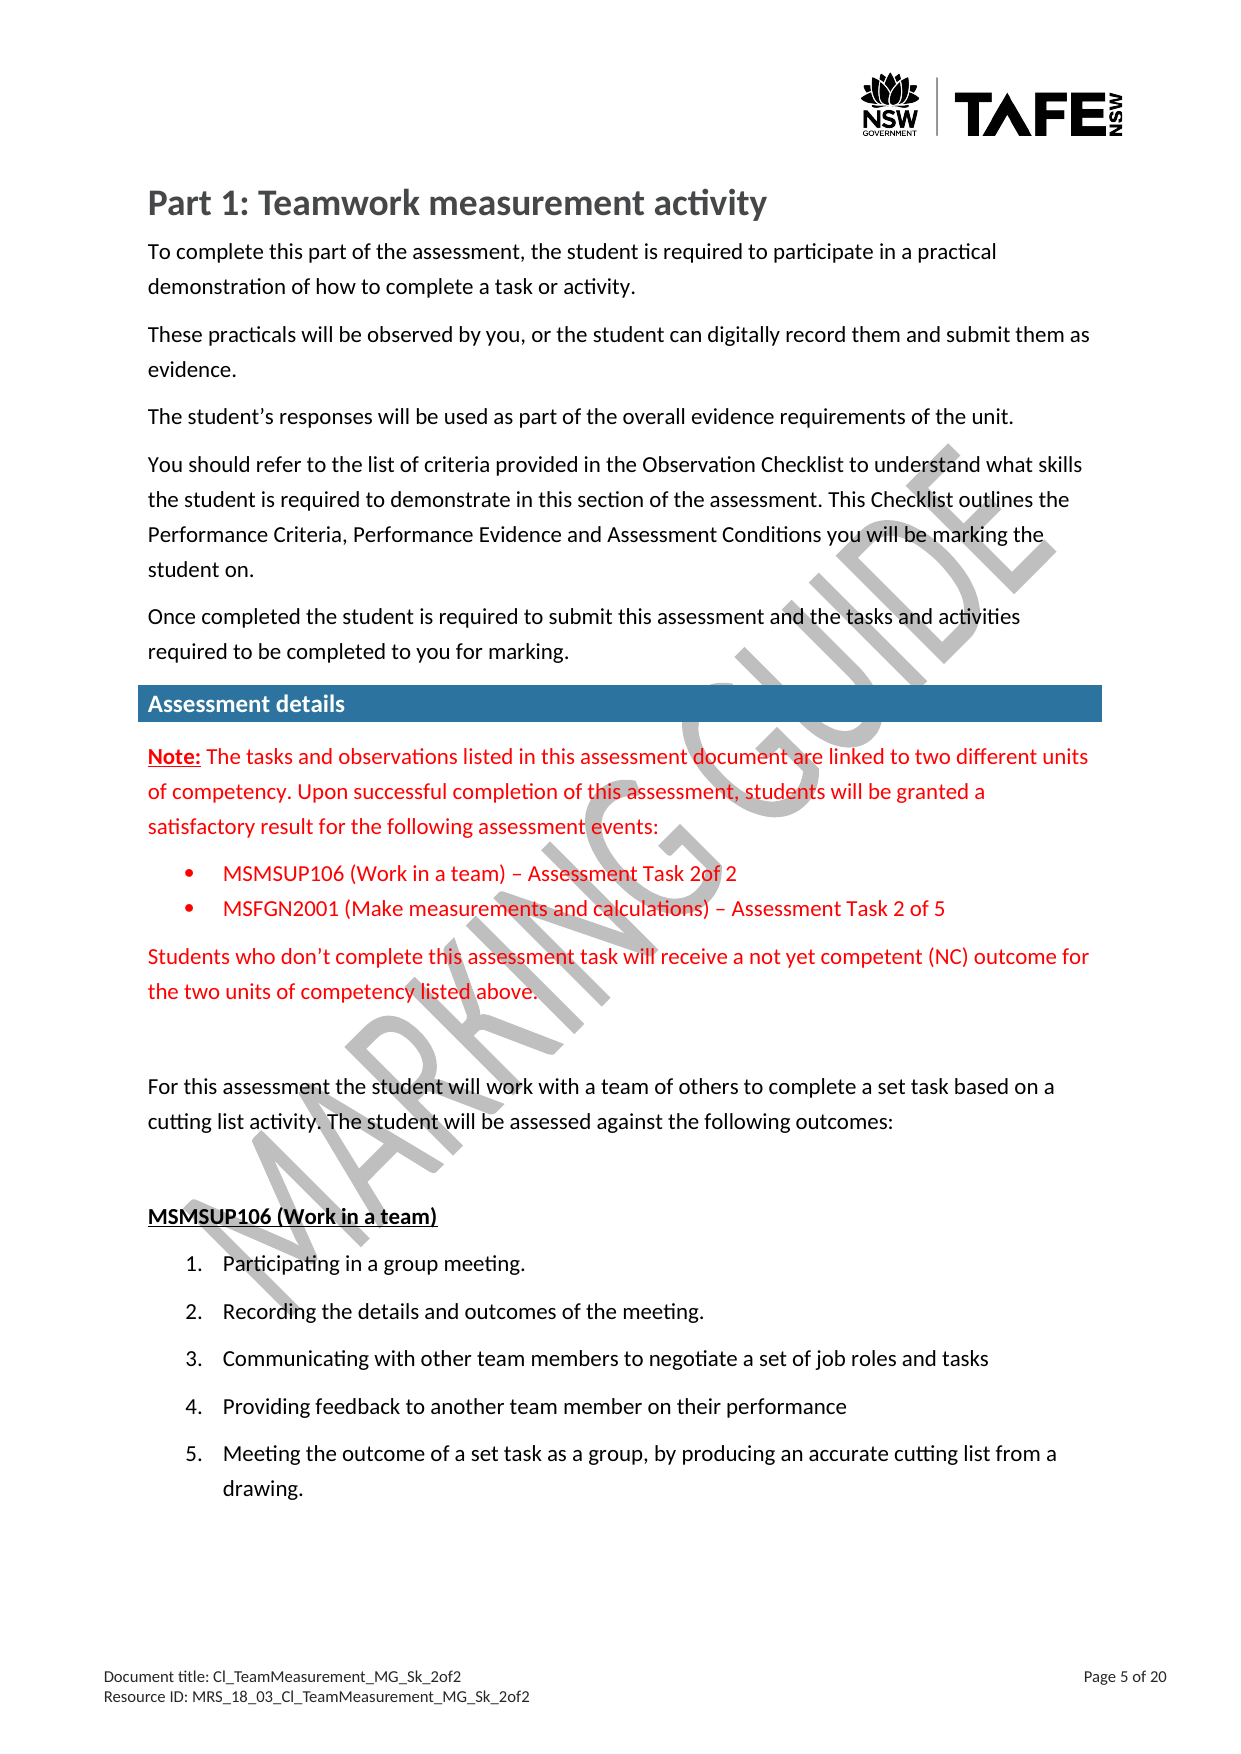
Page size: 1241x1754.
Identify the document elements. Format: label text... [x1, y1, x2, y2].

list MSMSUP106 (Work in a team) – Assessment Task 2of 2 [185, 859, 1092, 887]
list Providing feedback to another team member on their performance [185, 1392, 1092, 1420]
text The student’s responses will be used as part of the overall evidence requirements of the unit. [148, 402, 1092, 430]
text MSMSUP106 (Work in a team) [148, 1202, 1092, 1230]
list Meeting the outcome of a set task as a group, by producing an accurate cutting list from a drawing. [185, 1439, 1092, 1502]
text These practicals will be observed by you, or the student can digitally record them and submit them as evidence. [148, 320, 1092, 383]
subtitle Part 1: Teamwork measurement activity [148, 179, 1092, 225]
text To complete this part of the assessment, the student is required to participate in a practical demonstration of how to complete a task or activity. [148, 237, 1092, 300]
text Students who don’t complete this assessment task will receive a not yet competent (NC) outcome for the two units of competency listed above. [148, 942, 1092, 1005]
list Recording the details and outcomes of the meeting. [185, 1297, 1092, 1325]
list MSFGN2001 (Make measurements and calculations) – Assessment Task 2 of 5 [185, 894, 1092, 922]
list Participating in a group meeting. [185, 1249, 1092, 1277]
text You should refer to the list of criteria provided in the Observation Checklist to understand what skills the student is required to demonstrate in this section of the assessment. This Checklist outlines the Performance Criteria, Performance Evidence and Assessment Conditions you will be marking the student on. [148, 450, 1092, 583]
text Note: The tasks and observations listed in this assessment document are linked to two different units of competency. Upon successful completion of this assessment, students will be granted a satisfactory result for the following assessment events: [148, 742, 1092, 840]
list Communicating with other team members to negotiate a set of job roles and tasks [185, 1344, 1092, 1372]
picture [861, 71, 1123, 137]
text For this assessment the student will work with a team of others to complete a set task based on a cutting list activity. The student will be assessed against the following outcomes: [148, 1072, 1092, 1135]
text Once completed the student is required to submit this assessment and the tasks and activities required to be completed to you for marking. [148, 602, 1092, 665]
text Assessment details [139, 686, 1101, 721]
